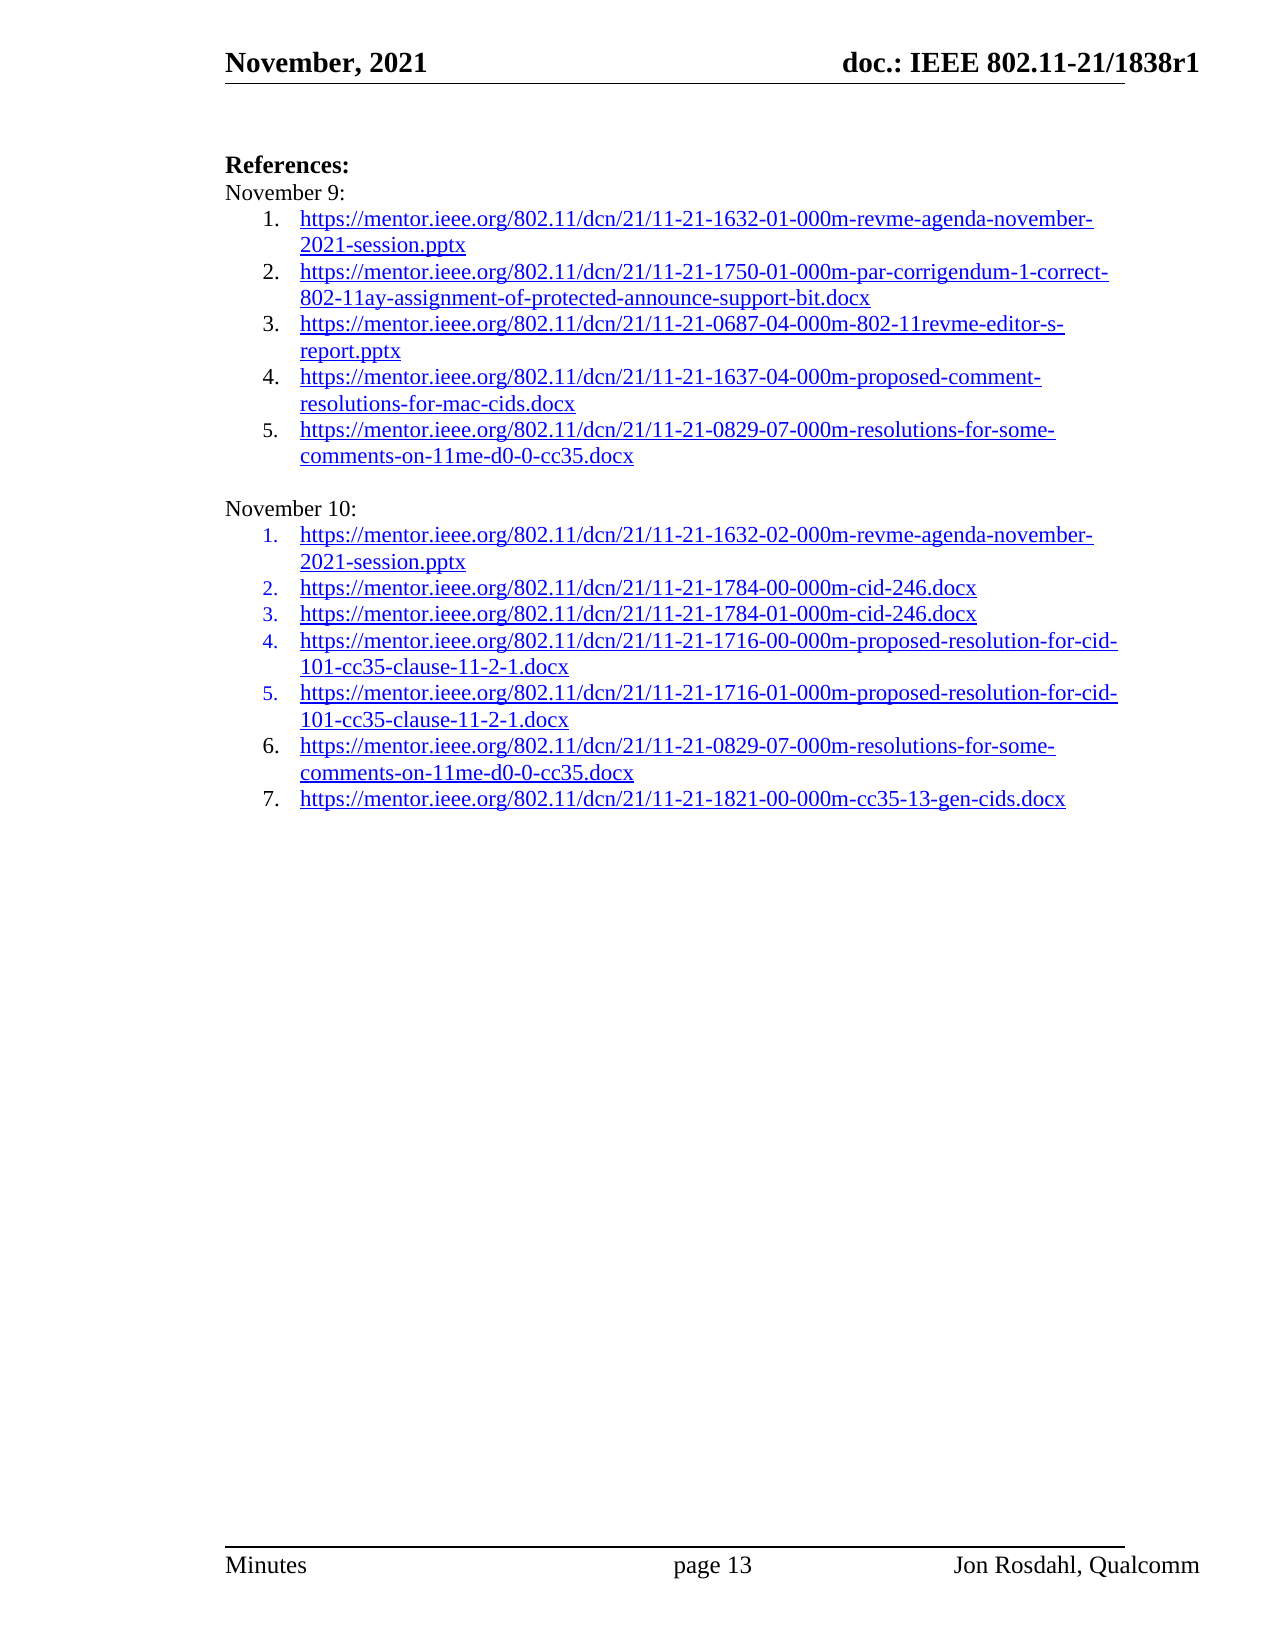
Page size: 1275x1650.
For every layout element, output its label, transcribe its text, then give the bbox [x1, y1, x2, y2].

list https://mentor.ieee.org/802.11/dcn/21/11-21-0829-07-000m-resolutions-for-some-comments-on-11me-d0-0-cc35.docx [262, 416, 1125, 469]
list https://mentor.ieee.org/802.11/dcn/21/11-21-1716-01-000m-proposed-resolution-for-cid-101-cc35-clause-11-2-1.docx [262, 679, 1125, 732]
list https://mentor.ieee.org/802.11/dcn/21/11-21-1632-01-000m-revme-agenda-november-2021-session.pptx [262, 205, 1125, 258]
text November 9: [225, 179, 1125, 205]
list https://mentor.ieee.org/802.11/dcn/21/11-21-1750-01-000m-par-corrigendum-1-correct-802-11ay-assignment-of-protected-announce-support-bit.docx [262, 258, 1125, 311]
list https://mentor.ieee.org/802.11/dcn/21/11-21-0829-07-000m-resolutions-for-some-comments-on-11me-d0-0-cc35.docx [262, 732, 1125, 785]
list https://mentor.ieee.org/802.11/dcn/21/11-21-1637-04-000m-proposed-comment-resolutions-for-mac-cids.docx [262, 363, 1125, 416]
list https://mentor.ieee.org/802.11/dcn/21/11-21-1784-01-000m-cid-246.docx [262, 600, 1125, 627]
list https://mentor.ieee.org/802.11/dcn/21/11-21-1632-02-000m-revme-agenda-november-2021-session.pptx [262, 521, 1125, 574]
list https://mentor.ieee.org/802.11/dcn/21/11-21-1716-00-000m-proposed-resolution-for-cid-101-cc35-clause-11-2-1.docx [262, 627, 1125, 679]
text References: [225, 150, 1125, 179]
list https://mentor.ieee.org/802.11/dcn/21/11-21-0687-04-000m-802-11revme-editor-s-report.pptx [262, 311, 1125, 363]
text November 10: [225, 495, 1125, 521]
list https://mentor.ieee.org/802.11/dcn/21/11-21-1784-00-000m-cid-246.docx [262, 574, 1125, 600]
list https://mentor.ieee.org/802.11/dcn/21/11-21-1821-00-000m-cc35-13-gen-cids.docx [262, 785, 1125, 811]
